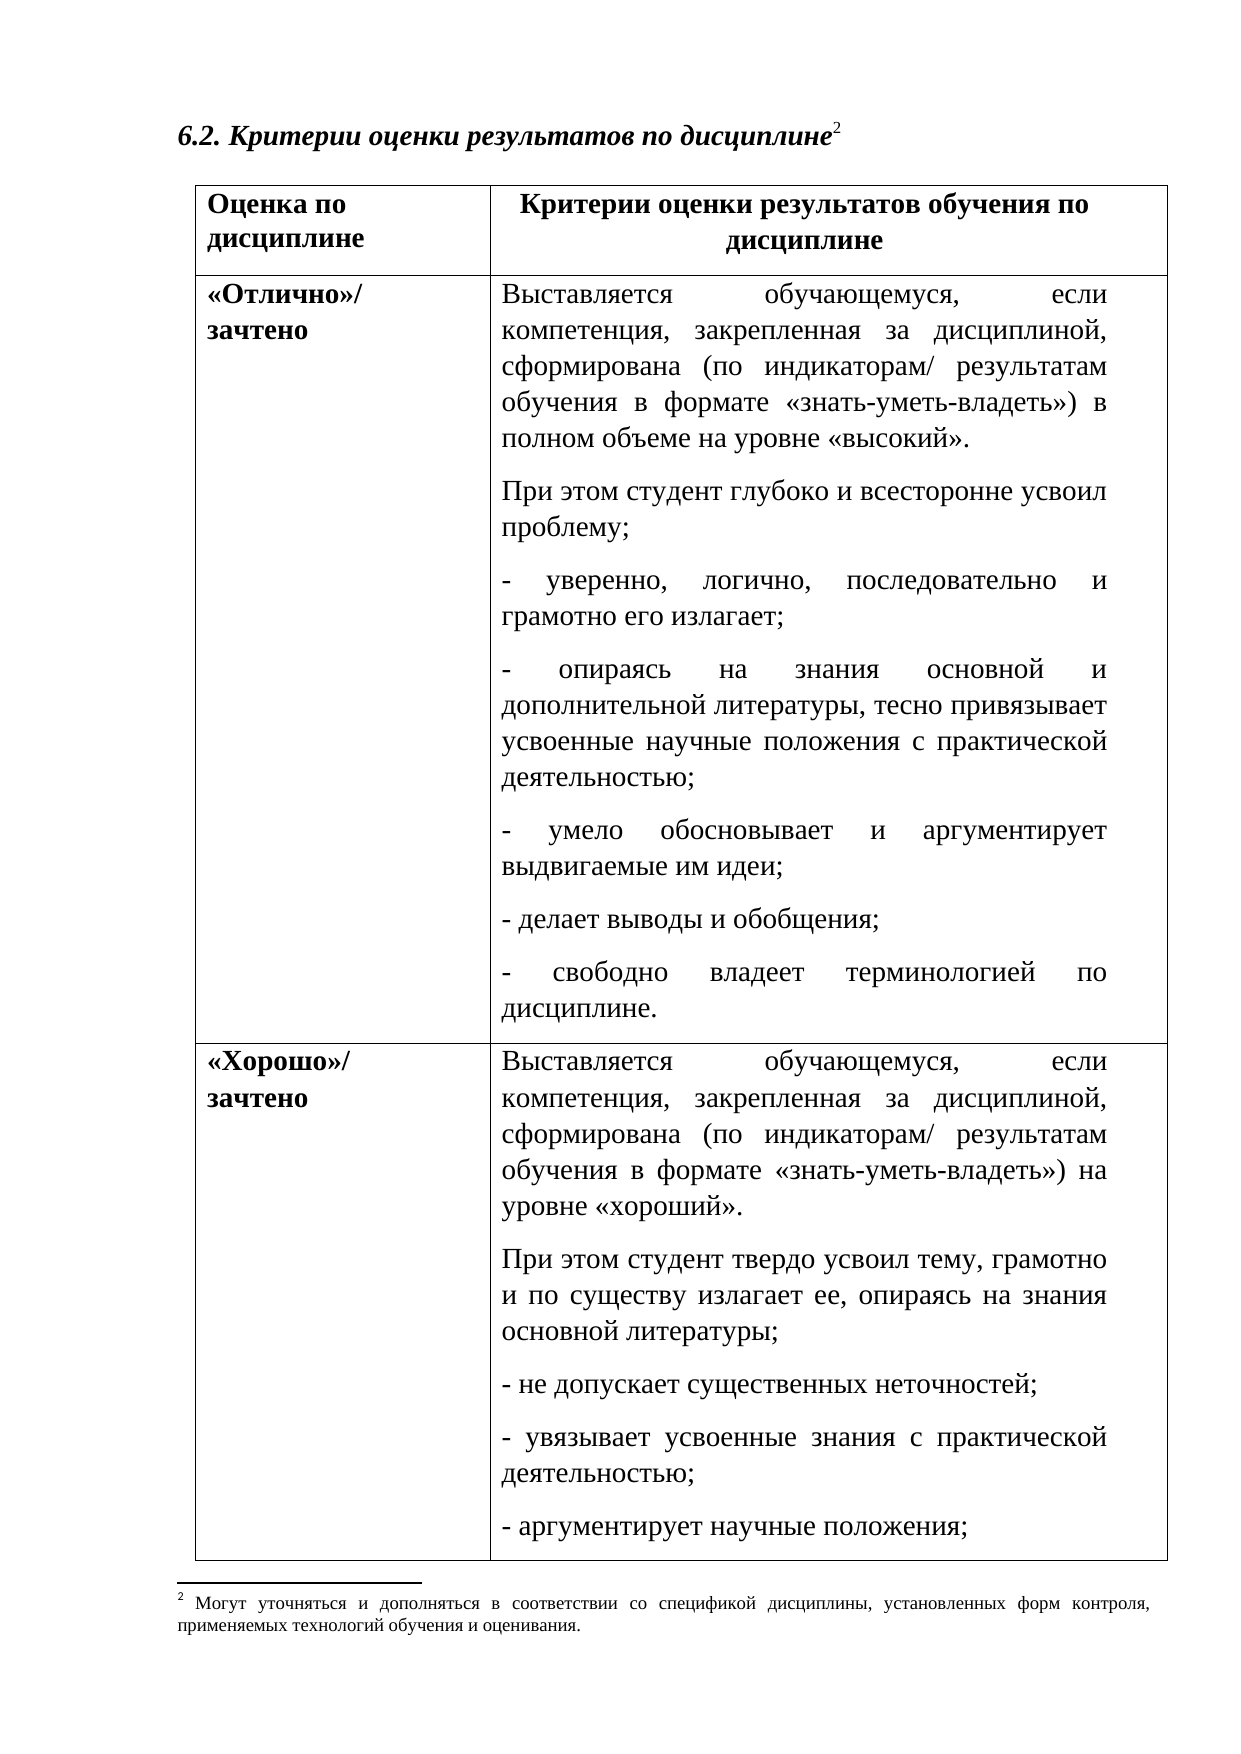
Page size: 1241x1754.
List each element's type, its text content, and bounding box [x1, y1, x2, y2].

table_header Критерии оценки результатов обучения по дисциплине [491, 186, 1167, 275]
table_header Оценка по дисциплине [196, 186, 490, 275]
table_cell «Отлично»/ зачтено [196, 276, 490, 1042]
table_cell «Хорошо»/ зачтено [196, 1044, 490, 1560]
table_cell Выставляется обучающемуся, если компетенция, закрепленная за дисциплиной, сформирована (по индикаторам/ результатам обучения в формате «знать-уметь-владеть») в полном объеме на уровне «высокий». При этом студент глубоко и всесторонне усвоил проблему; - уверенно, логично, последовательно и грамотно его излагает; - опираясь на знания основной и дополнительной литературы, тесно привязывает усвоенные научные положения с практической деятельностью; - умело обосновывает и аргументирует выдвигаемые им идеи; - делает выводы и обобщения; - свободно владеет терминологией по дисциплине. [491, 276, 1167, 1042]
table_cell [491, 1044, 1167, 1560]
text 6.2. Критерии оценки результатов по дисциплине [177, 118, 1152, 152]
